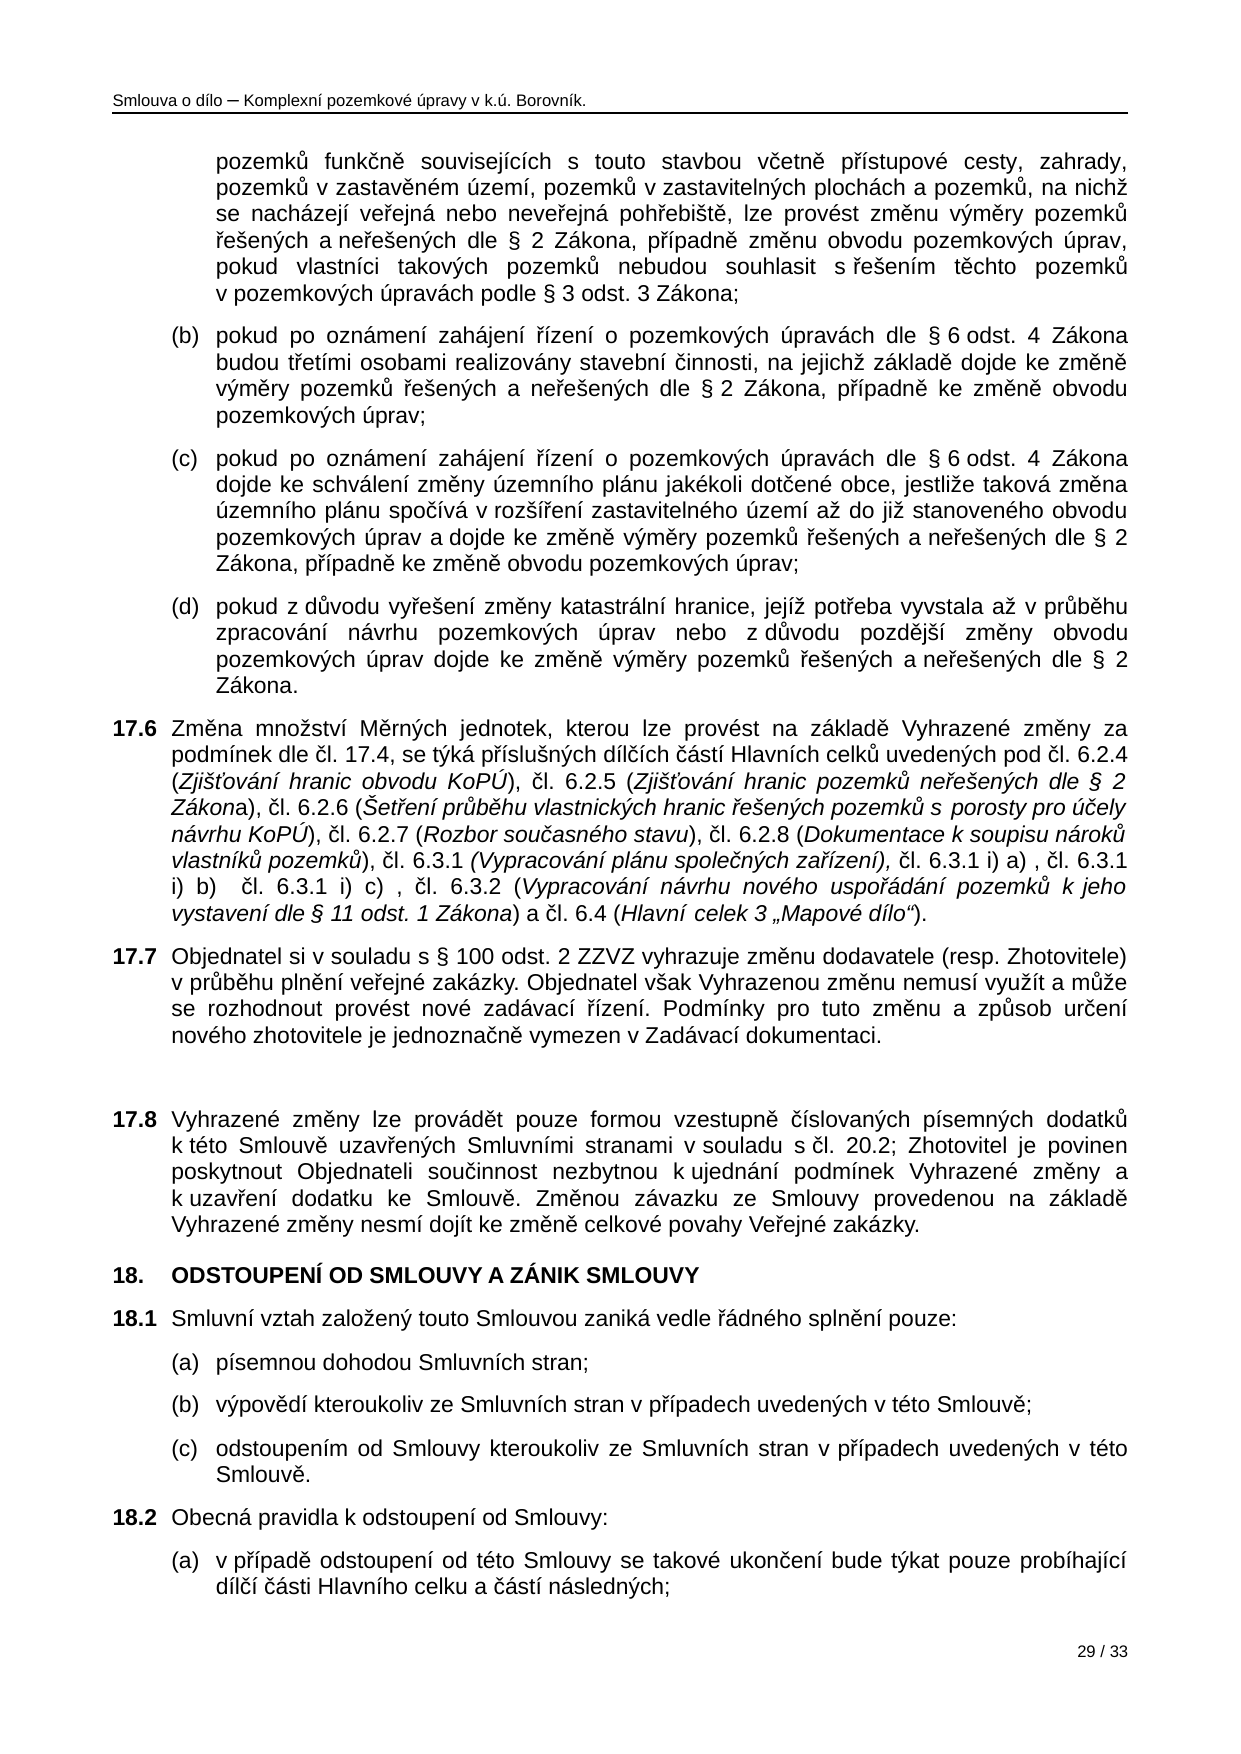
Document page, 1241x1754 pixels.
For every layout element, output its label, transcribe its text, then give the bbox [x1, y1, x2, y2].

list písemnou dohodou Smluvních stran; [171, 1348, 1128, 1375]
list pokud z důvodu vyřešení změny katastrální hranice, jejíž potřeba vyvstala až v průběhu zpracování návrhu pozemkových úprav nebo z důvodu pozdější změny obvodu pozemkových úprav dojde ke změně výměry pozemků řešených a neřešených dle § 2 Zákona. [171, 593, 1128, 698]
list pokud po oznámení zahájení řízení o pozemkových úpravách dle § 6 odst. 4 Zákona dojde ke schválení změny územního plánu jakékoli dotčené obce, jestliže taková změna územního plánu spočívá v rozšíření zastavitelného území až do již stanoveného obvodu pozemkových úprav a dojde ke změně výměry pozemků řešených a neřešených dle § 2 Zákona, případně ke změně obvodu pozemkových úprav; [171, 444, 1128, 576]
list pokud po oznámení zahájení řízení o pozemkových úpravách dle § 6 odst. 4 Zákona budou třetími osobami realizovány stavební činnosti, na jejichž základě dojde ke změně výměry pozemků řešených a neřešených dle § 2 Zákona, případně ke změně obvodu pozemkových úprav; [171, 322, 1128, 428]
list v případě odstoupení od této Smlouvy se takové ukončení bude týkat pouze probíhající dílčí části Hlavního celku a částí následných; [171, 1547, 1128, 1599]
text Obecná pravidla k odstoupení od Smlouvy: [112, 1504, 1128, 1530]
text Změna množství Měrných jednotek, kterou lze provést na základě Vyhrazené změny za podmínek dle čl. 17.4, se týká příslušných dílčích částí Hlavních celků uvedených pod čl. 6.2.4 (Zjišťování hranic obvodu KoPÚ), čl. 6.2.5 (Zjišťování hranic pozemků neřešených dle § 2 Zákona), čl. 6.2.6 (Šetření průběhu vlastnických hranic řešených pozemků s porosty pro účely návrhu KoPÚ), čl. 6.2.7 (Rozbor současného stavu), čl. 6.2.8 (Dokumentace k soupisu nároků vlastníků pozemků), čl. 6.3.1 (Vypracování plánu společných zařízení), čl. 6.3.1 i) a) , čl. 6.3.1 i) b) čl. 6.3.1 i) c) , čl. 6.3.2 (Vypracování návrhu nového uspořádání pozemků k jeho vystavení dle § 11 odst. 1 Zákona) a čl. 6.4 (Hlavní celek 3 „Mapové dílo“). [112, 715, 1128, 926]
text Vyhrazené změny lze provádět pouze formou vzestupně číslovaných písemných dodatků k této Smlouvě uzavřených Smluvními stranami v souladu s čl. 20.2; Zhotovitel je povinen poskytnout Objednateli součinnost nezbytnou k ujednání podmínek Vyhrazené změny a k uzavření dodatku ke Smlouvě. Změnou závazku ze Smlouvy provedenou na základě Vyhrazené změny nesmí dojít ke změně celkové povahy Veřejné zakázky. [112, 1106, 1128, 1237]
text Smluvní vztah založený touto Smlouvou zaniká vedle řádného splnění pouze: [112, 1305, 1128, 1332]
text výpovědí kteroukoliv ze Smluvních stran v případech uvedených v této Smlouvě; [171, 1391, 1128, 1418]
text Objednatel si v souladu s § 100 odst. 2 ZZVZ vyhrazuje změnu dodavatele (resp. Zhotovitele) v průběhu plnění veřejné zakázky. Objednatel však Vyhrazenou změnu nemusí využít a může se rozhodnout provést nové zadávací řízení. Podmínky pro tuto změnu a způsob určení nového zhotovitele je jednoznačně vymezen v Zadávací dokumentaci. [112, 943, 1128, 1048]
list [171, 148, 1128, 306]
text ODSTOUPENÍ OD SMLOUVY a zánik smlouvy [112, 1262, 1128, 1289]
text odstoupením od Smlouvy kteroukoliv ze Smluvních stran v případech uvedených v této Smlouvě. [171, 1434, 1128, 1487]
